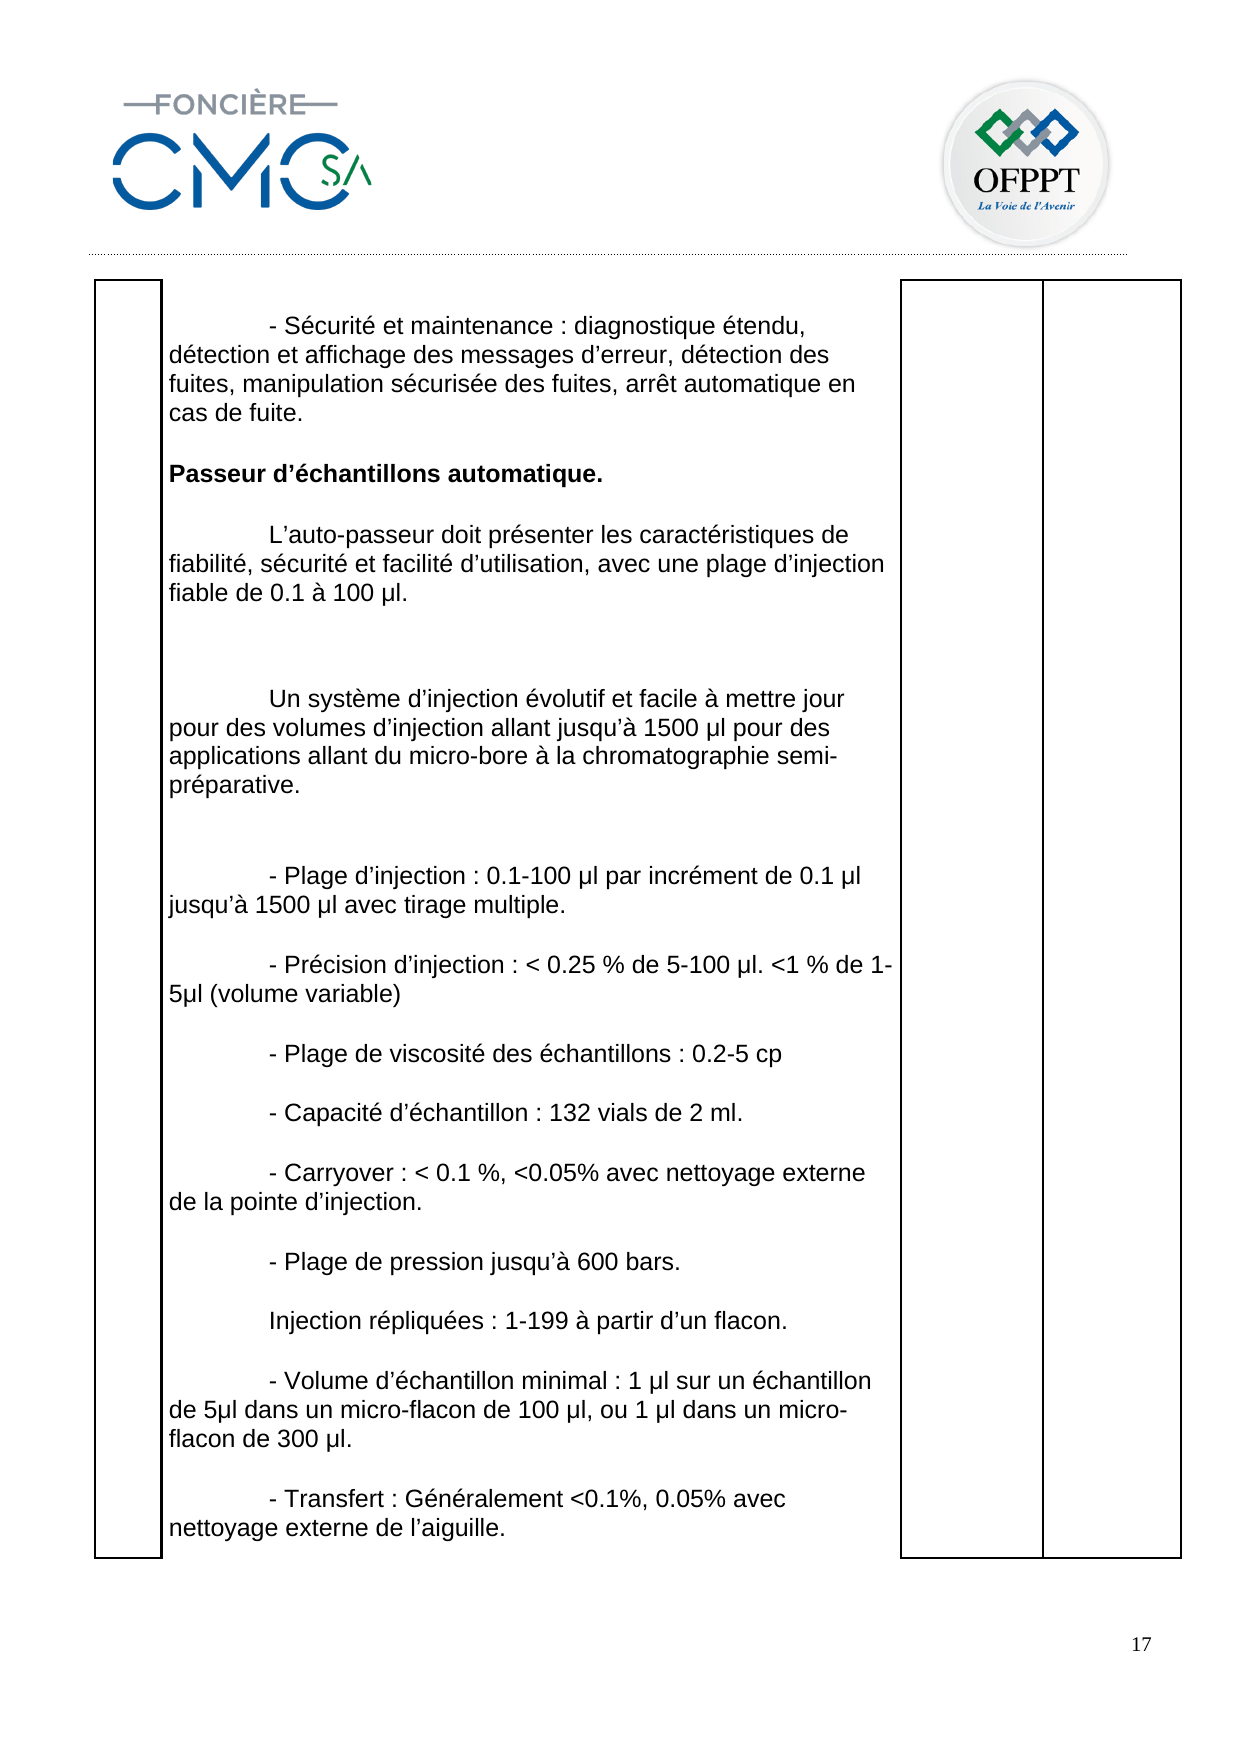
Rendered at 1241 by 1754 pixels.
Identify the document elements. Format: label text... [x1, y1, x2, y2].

table_cell - Sécurité et maintenance : diagnostique étendu, détection et affichage des messages d’erreur, détection des fuites, manipulation sécurisée des fuites, arrêt automatique en cas de fuite. [163, 279, 900, 457]
table_cell Passeur d’échantillons automatique. [163, 457, 900, 488]
table_cell - Carryover : < 0.1 %, <0.05% avec nettoyage externe de la pointe d’injection. [163, 1141, 900, 1230]
table_cell - Volume d’échantillon minimal : 1 μl sur un échantillon de 5μl dans un micro-flacon de 100 μl, ou 1 μl dans un micro-flacon de 300 μl. [163, 1349, 900, 1468]
table_cell - Transfert : Généralement <0.1%, 0.05% avec nettoyage externe de l’aiguille. [163, 1468, 900, 1557]
table_cell L’auto-passeur doit présenter les caractéristiques de fiabilité, sécurité et facilité d’utilisation, avec une plage d’injection fiable de 0.1 à 100 μl. [163, 488, 900, 636]
picture [112, 88, 372, 210]
table_cell - Plage de viscosité des échantillons : 0.2-5 cp [163, 1023, 900, 1082]
table_cell Un système d’injection évolutif et facile à mettre jour pour des volumes d’injection allant jusqu’à 1500 μl pour des applications allant du micro-bore à la chromatographie semi-préparative. [163, 636, 900, 844]
table_cell - Plage de pression jusqu’à 600 bars. [163, 1230, 900, 1289]
table_cell Injection répliquées : 1-199 à partir d’un flacon. [163, 1290, 900, 1349]
table_cell - Précision d’injection : < 0.25 % de 5-100 μl. <1 % de 1-5μl (volume variable) [163, 933, 900, 1022]
table_cell - Plage d’injection : 0.1-100 μl par incrément de 0.1 μl jusqu’à 1500 μl avec tirage multiple. [163, 844, 900, 933]
picture [935, 73, 1116, 254]
table_cell - Capacité d’échantillon : 132 vials de 2 ml. [163, 1082, 900, 1141]
